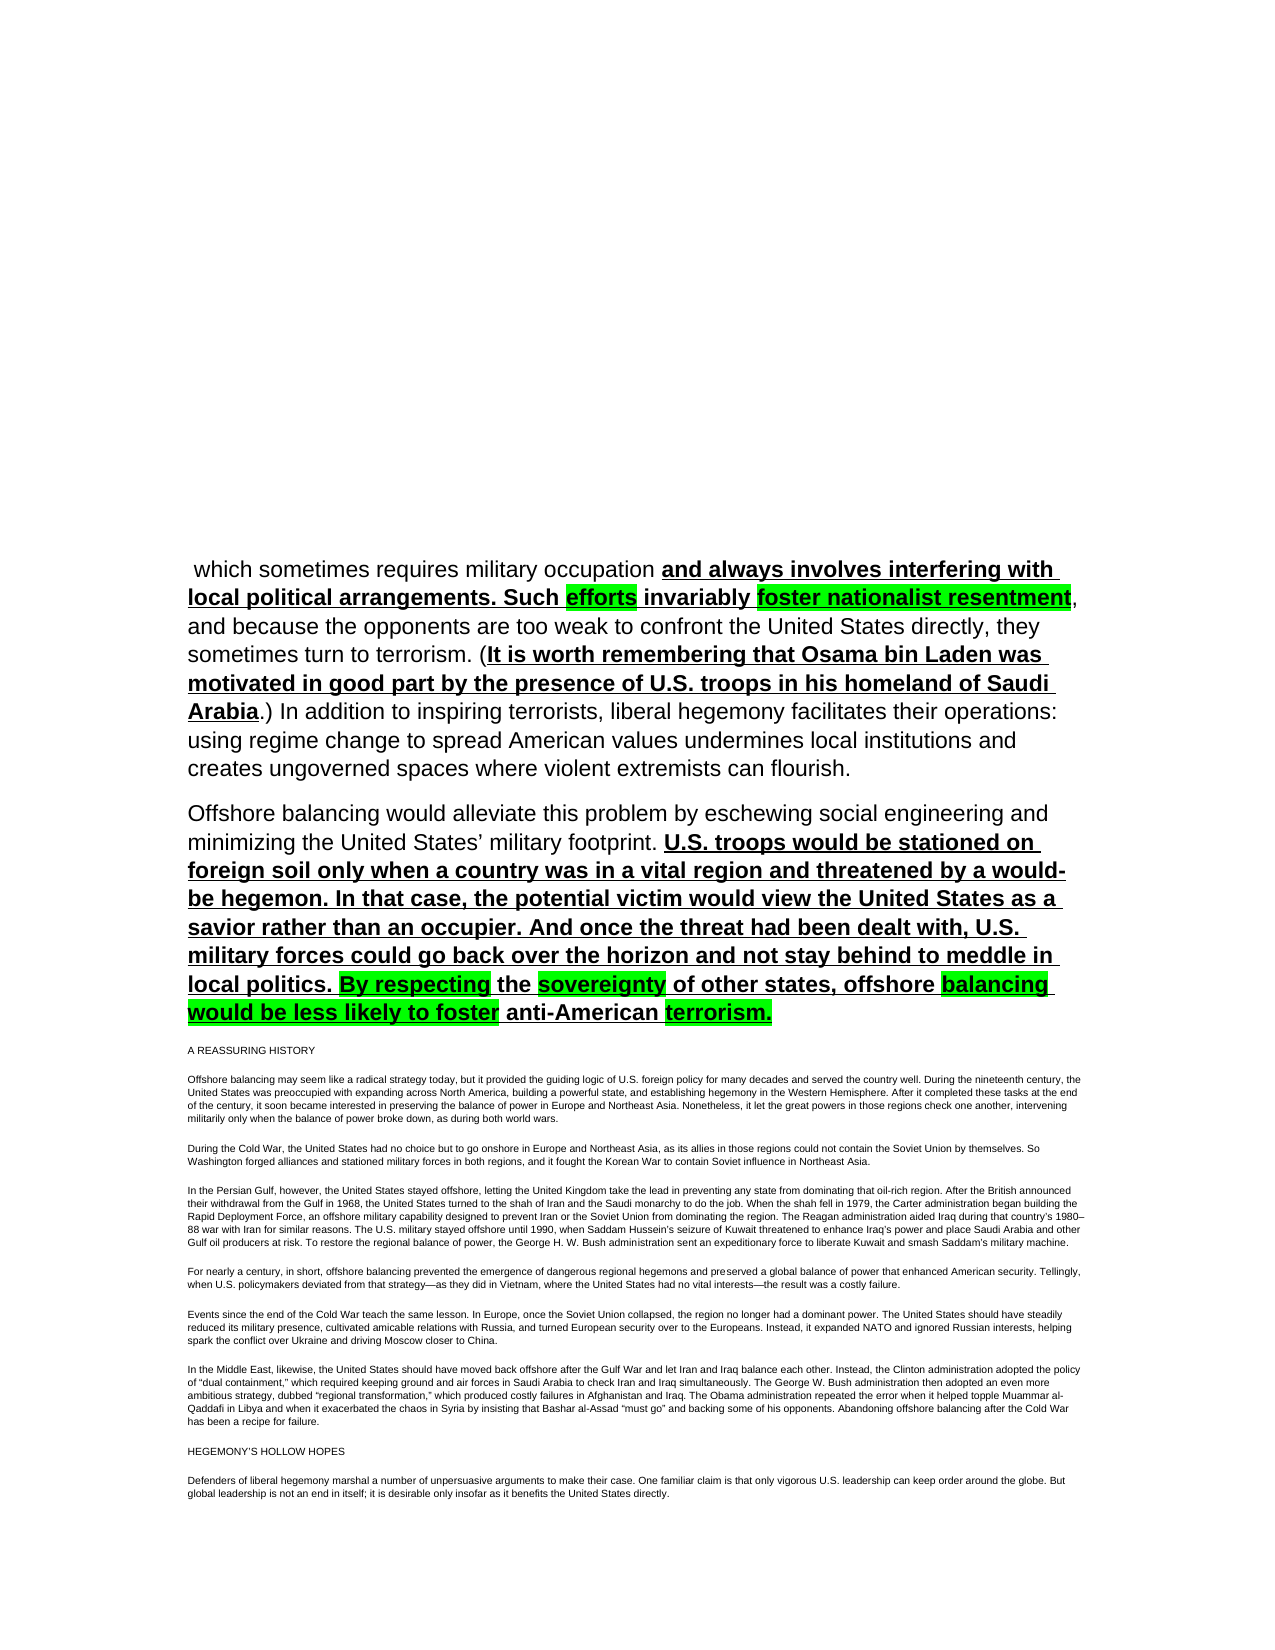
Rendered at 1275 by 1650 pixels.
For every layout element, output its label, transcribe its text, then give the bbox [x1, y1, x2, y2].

text Defenders of liberal hegemony marshal a number of unpersuasive arguments to make their case. One familiar claim is that only vigorous U.S. leadership can keep order around the globe. But global leadership is not an end in itself; it is desirable only insofar as it benefits the United States directly. [187, 1475, 1087, 1499]
text During the Cold War, the United States had no choice but to go onshore in Europe and Northeast Asia, as its allies in those regions could not contain the Soviet Union by themselves. So Washington forged alliances and stationed military forces in both regions, and it fought the Korean War to contain Soviet influence in Northeast Asia. [187, 1142, 1087, 1167]
text Offshore balancing may seem like a radical strategy today, but it provided the guiding logic of U.S. foreign policy for many decades and served the country well. During the nineteenth century, the United States was preoccupied with expanding across North America, building a powerful state, and establishing hegemony in the Western Hemisphere. After it completed these tasks at the end of the century, it soon became interested in preserving the balance of power in Europe and Northeast Asia. Nonetheless, it let the great powers in those regions check one another, intervening militarily only when the balance of power broke down, as during both world wars. [187, 1074, 1087, 1124]
text Events since the end of the Cold War teach the same lesson. In Europe, once the Soviet Union collapsed, the region no longer had a dominant power. The United States should have steadily reduced its military presence, cultivated amicable relations with Russia, and turned European security over to the Europeans. Instead, it expanded NATO and ignored Russian interests, helping spark the conflict over Ukraine and driving Moscow closer to China. [187, 1308, 1087, 1346]
text For nearly a century, in short, offshore balancing prevented the emergence of dangerous regional hegemons and pre­served a global balance of power that enhanced American security. Tellingly, when U.S. policymakers deviated from that strategy—as they did in Vietnam, where the United States had no vital interests—the result was a costly failure. [187, 1266, 1087, 1291]
text In the Middle East, likewise, the United States should have moved back offshore after the Gulf War and let Iran and Iraq balance each other. Instead, the Clinton administration adopted the policy of “dual containment,” which required keeping ground and air forces in Saudi Arabia to check Iran and Iraq simultaneously. The George W. Bush administration then adopted an even more ambitious strategy, dubbed “regional transformation,” which produced costly failures in Afghanistan and Iraq. The Obama administration repeated the error when it helped topple Muammar al-Qaddafi in Libya and when it exacerbated the chaos in Syria by insisting that Bashar al-Assad “must go” and backing some of his opponents. Abandoning offshore balancing after the Cold War has been a recipe for failure. [187, 1364, 1087, 1427]
text Offshore balancing would alleviate this problem by eschewing social engineering and minimizing the United States’ military foot­print. U.S. troops would be stationed on foreign soil only when a country was in a vital region and threatened by a would-be hegemon. In that case, the potential victim would view the United States as a savior rather than an occupier. And once the threat had been dealt with, U.S. military forces could go back over the horizon and not stay behind to meddle in local politics. By respecting the sovereignty of other states, offshore balancing would be less likely to foster anti-American terrorism. [187, 800, 1087, 1026]
text which sometimes requires military occupation and always involves interfering with local political arrangements. Such efforts invariably foster nationalist resentment, and because the opponents are too weak to confront the United States directly, they sometimes turn to terrorism. (It is worth remembering that Osama bin Laden was motivated in good part by the presence of U.S. troops in his homeland of Saudi Arabia.) In addition to inspiring terrorists, liberal hegemony facilitates their operations: using regime change to spread American values undermines local institutions and creates ungoverned spaces where violent extremists can flourish. [187, 556, 1087, 781]
